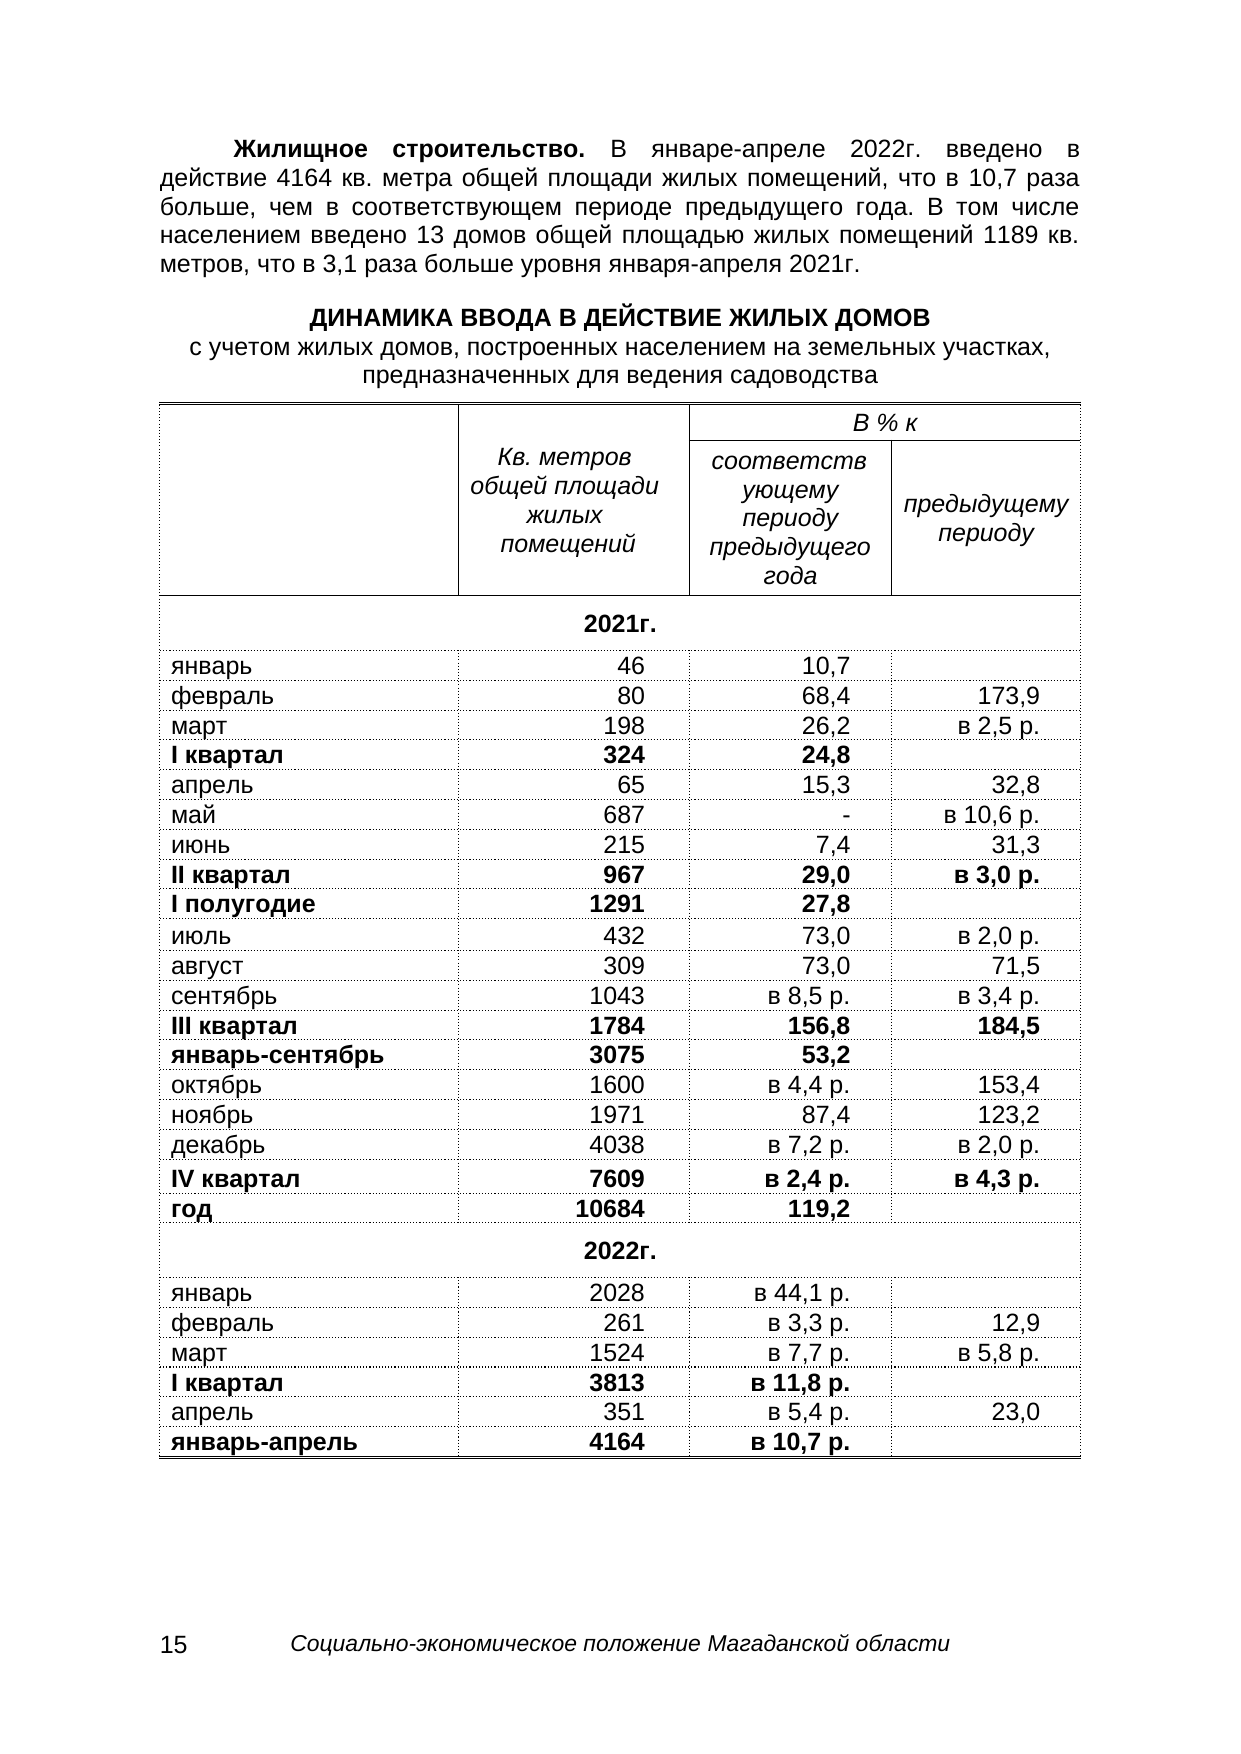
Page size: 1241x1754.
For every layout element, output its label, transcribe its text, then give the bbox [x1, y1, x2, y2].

table_cell 7,4 [689, 829, 891, 858]
table_cell 1524 [459, 1337, 689, 1366]
table_cell I квартал [160, 1366, 458, 1396]
table_cell в 7,2 р. [689, 1129, 891, 1158]
table_cell 215 [459, 829, 689, 858]
table_cell 53,2 [689, 1039, 891, 1069]
table_cell в 4,4 р. [689, 1069, 891, 1099]
table_cell январь-апрель [160, 1426, 458, 1456]
table_cell 2022г. [160, 1222, 1081, 1277]
table_cell 4164 [459, 1426, 689, 1456]
table_cell 65 [459, 769, 689, 799]
table_cell 73,0 [689, 918, 891, 950]
table_cell 1784 [459, 1010, 689, 1039]
table_cell 68,4 [689, 680, 891, 709]
table_cell 1043 [459, 980, 689, 1009]
table_cell [891, 888, 1081, 918]
table_cell июль [160, 918, 458, 950]
table_cell год [160, 1193, 458, 1222]
table_cell 32,8 [891, 769, 1081, 799]
table_cell в 10,7 р. [689, 1426, 891, 1456]
table_cell I квартал [160, 739, 458, 769]
table_cell февраль [160, 680, 458, 709]
table_cell 87,4 [689, 1099, 891, 1129]
table_cell 10684 [459, 1193, 689, 1222]
table_cell [891, 1039, 1081, 1069]
table_cell 3813 [459, 1366, 689, 1396]
table_cell [891, 739, 1081, 769]
table_cell предыдущему периоду [892, 440, 1081, 595]
table_cell II квартал [160, 859, 458, 888]
table_cell март [160, 1337, 458, 1366]
table_cell август [160, 950, 458, 980]
table_cell 967 [459, 859, 689, 888]
table_cell в 10,6 р. [891, 799, 1081, 829]
table_cell в 44,1 р. [689, 1277, 891, 1307]
table_cell 26,2 [689, 710, 891, 739]
table_cell сентябрь [160, 980, 458, 1009]
table_cell в 3,4 р. [891, 980, 1081, 1009]
table_cell 173,9 [891, 680, 1081, 709]
table_cell 7609 [459, 1159, 689, 1192]
table_cell соответствующему периоду предыдущего года [690, 441, 891, 595]
table_cell 4038 [459, 1129, 689, 1158]
table_cell 432 [459, 918, 689, 950]
table_cell 2021г. [160, 596, 1081, 650]
table_cell в 2,0 р. [891, 918, 1081, 950]
table_cell 123,2 [891, 1099, 1081, 1129]
table_cell 687 [459, 799, 689, 829]
table_cell май [160, 799, 458, 829]
table_header Кв. метров общей площади жилых помещений [459, 405, 689, 595]
table_cell ноябрь [160, 1099, 458, 1129]
table_cell декабрь [160, 1129, 458, 1158]
table_cell III квартал [160, 1010, 458, 1039]
table_cell январь [160, 1277, 458, 1307]
table_cell 184,5 [891, 1010, 1081, 1039]
table_cell в 5,4 р. [689, 1396, 891, 1426]
table_cell 1291 [459, 888, 689, 918]
table_cell IV квартал [160, 1159, 458, 1192]
table_cell 1971 [459, 1099, 689, 1129]
text ДИНАМИКА ВВОДА В ДЕЙСТВИЕ ЖИЛЫХ ДОМОВ с учетом жилых домов, построенных населением на земельных участках, предназначенных для ведения садоводства [159, 303, 1081, 389]
table_cell [891, 1366, 1081, 1396]
table_cell в 2,4 р. [689, 1159, 891, 1192]
table_cell 12,9 [891, 1307, 1081, 1337]
table_cell 119,2 [689, 1193, 891, 1222]
table_cell [891, 1426, 1081, 1456]
table_cell в 4,3 р. [891, 1159, 1081, 1192]
table_cell апрель [160, 769, 458, 799]
table_cell [891, 650, 1081, 680]
table_cell в 2,0 р. [891, 1129, 1081, 1158]
table_cell февраль [160, 1307, 458, 1337]
table_cell [891, 1277, 1081, 1307]
table_cell 15,3 [689, 769, 891, 799]
table_cell в 11,8 р. [689, 1366, 891, 1396]
table_cell [891, 1193, 1081, 1222]
table_cell в 5,8 р. [891, 1337, 1081, 1366]
table_cell в 3,0 р. [891, 859, 1081, 888]
table_cell 261 [459, 1307, 689, 1337]
table_header [160, 405, 458, 595]
table_cell 10,7 [689, 650, 891, 680]
table_cell в 8,5 р. [689, 980, 891, 1009]
table_cell январь [160, 650, 458, 680]
table_cell 324 [459, 739, 689, 769]
table_cell январь-сентябрь [160, 1039, 458, 1069]
table_cell I полугодие [160, 888, 458, 918]
table_cell 153,4 [891, 1069, 1081, 1099]
table_cell 351 [459, 1396, 689, 1426]
table_cell 1600 [459, 1069, 689, 1099]
table_cell март [160, 710, 458, 739]
table_cell в 3,3 р. [689, 1307, 891, 1337]
table_cell 198 [459, 710, 689, 739]
table_cell 31,3 [891, 829, 1081, 858]
table_cell 73,0 [689, 950, 891, 980]
table_cell 46 [459, 650, 689, 680]
table_cell в 2,5 р. [891, 710, 1081, 739]
table_cell 2028 [459, 1277, 689, 1307]
table_cell 309 [459, 950, 689, 980]
text Жилищное строительство. В январе-апреле 2022г. введено в действие 4164 кв. метра общей площади жилых помещений, что в 10,7 раза больше, чем в соответствующем периоде предыдущего года. В том числе населением введено 13 домов общей площадью жилых помещений 1189 кв. метров, что в 3,1 раза больше уровня января-апреля 2021г. [159, 134, 1081, 278]
table_cell в 7,7 р. [689, 1337, 891, 1366]
table_cell 3075 [459, 1039, 689, 1069]
table_cell - [689, 799, 891, 829]
table_cell апрель [160, 1396, 458, 1426]
table_cell 27,8 [689, 888, 891, 918]
table_cell 23,0 [891, 1396, 1081, 1426]
table_cell 29,0 [689, 859, 891, 888]
table_header В % к [690, 405, 1081, 439]
table_cell 80 [459, 680, 689, 709]
table_cell октябрь [160, 1069, 458, 1099]
table_cell 24,8 [689, 739, 891, 769]
table_cell 156,8 [689, 1010, 891, 1039]
table_cell 71,5 [891, 950, 1081, 980]
table_cell июнь [160, 829, 458, 858]
